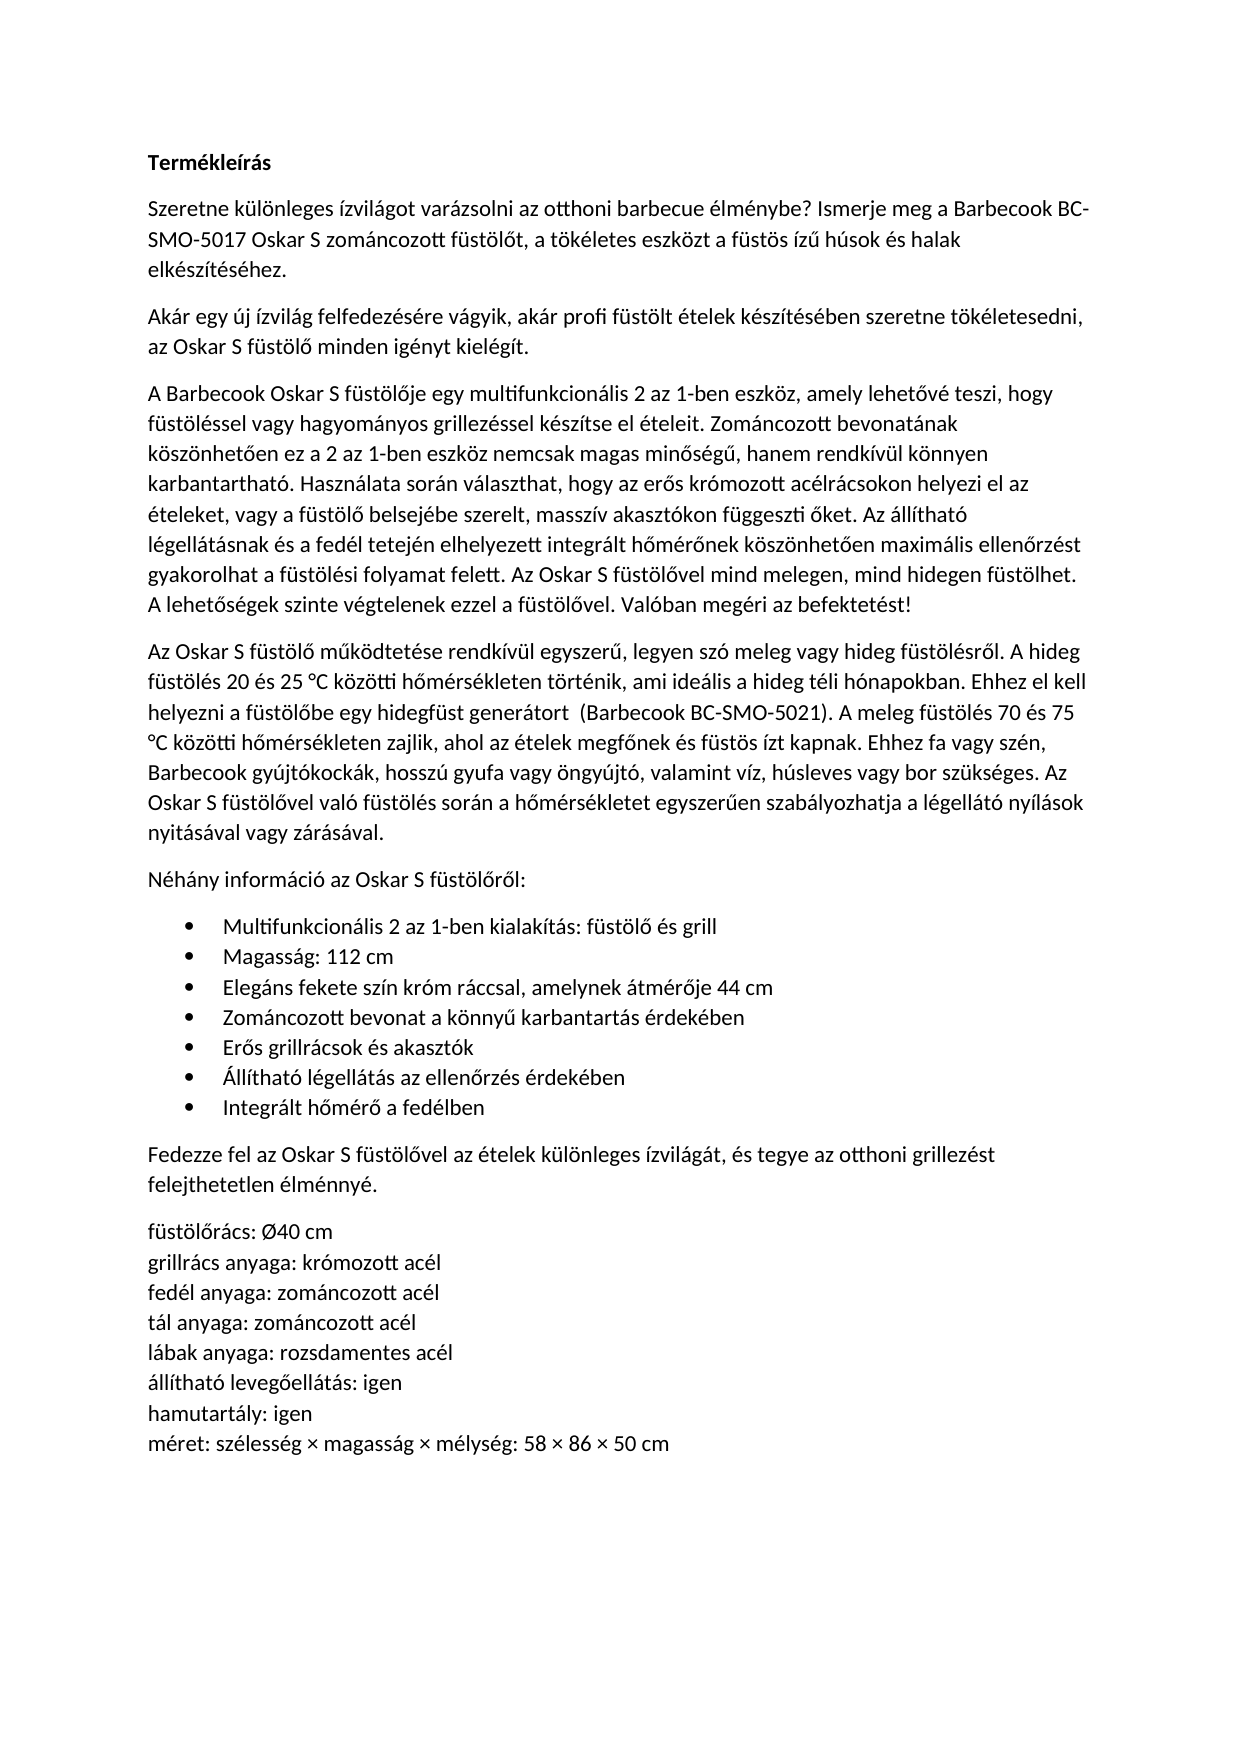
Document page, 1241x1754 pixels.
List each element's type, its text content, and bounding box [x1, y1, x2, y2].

list Integrált hőmérő a fedélben [185, 1093, 1093, 1121]
text Szeretne különleges ízvilágot varázsolni az otthoni barbecue élménybe? Ismerje meg a Barbecook BC-SMO-5017 Oskar S zománcozott füstölőt, a tökéletes eszközt a füstös ízű húsok és halak elkészítéséhez. [148, 194, 1093, 283]
text füstölőrács: Ø40 cm grillrács anyaga: krómozott acél fedél anyaga: zománcozott acél tál anyaga: zománcozott acél lábak anyaga: rozsdamentes acél állítható levegőellátás: igen hamutartály: igen méret: szélesség × magasság × mélység: 58 × 86 × 50 cm [148, 1217, 1093, 1457]
list Magasság: 112 cm [185, 942, 1093, 970]
list Zománcozott bevonat a könnyű karbantartás érdekében [185, 1003, 1093, 1031]
text Akár egy új ízvilág felfedezésére vágyik, akár profi füstölt ételek készítésében szeretne tökéletesedni, az Oskar S füstölő minden igényt kielégít. [148, 302, 1093, 360]
list Állítható légellátás az ellenőrzés érdekében [185, 1063, 1093, 1091]
text Termékleírás [148, 148, 1093, 176]
text Az Oskar S füstölő működtetése rendkívül egyszerű, legyen szó meleg vagy hideg füstölésről. A hideg füstölés 20 és 25 °C közötti hőmérsékleten történik, ami ideális a hideg téli hónapokban. Ehhez el kell helyezni a füstölőbe egy hidegfüst generátort (Barbecook BC-SMO-5021). A meleg füstölés 70 és 75 °C közötti hőmérsékleten zajlik, ahol az ételek megfőnek és füstös ízt kapnak. Ehhez fa vagy szén, Barbecook gyújtókockák, hosszú gyufa vagy öngyújtó, valamint víz, húsleves vagy bor szükséges. Az Oskar S füstölővel való füstölés során a hőmérsékletet egyszerűen szabályozhatja a légellátó nyílások nyitásával vagy zárásával. [148, 637, 1093, 846]
list Elegáns fekete szín króm ráccsal, amelynek átmérője 44 cm [185, 973, 1093, 1001]
list Erős grillrácsok és akasztók [185, 1033, 1093, 1061]
list Multifunkcionális 2 az 1-ben kialakítás: füstölő és grill [185, 912, 1093, 940]
text Néhány információ az Oskar S füstölőről: [148, 865, 1093, 893]
text A Barbecook Oskar S füstölője egy multifunkcionális 2 az 1-ben eszköz, amely lehetővé teszi, hogy füstöléssel vagy hagyományos grillezéssel készítse el ételeit. Zománcozott bevonatának köszönhetően ez a 2 az 1-ben eszköz nemcsak magas minőségű, hanem rendkívül könnyen karbantartható. Használata során választhat, hogy az erős krómozott acélrácsokon helyezi el az ételeket, vagy a füstölő belsejébe szerelt, masszív akasztókon függeszti őket. Az állítható légellátásnak és a fedél tetején elhelyezett integrált hőmérőnek köszönhetően maximális ellenőrzést gyakorolhat a füstölési folyamat felett. Az Oskar S füstölővel mind melegen, mind hidegen füstölhet. A lehetőségek szinte végtelenek ezzel a füstölővel. Valóban megéri az befektetést! [148, 379, 1093, 618]
text Fedezze fel az Oskar S füstölővel az ételek különleges ízvilágát, és tegye az otthoni grillezést felejthetetlen élménnyé. [148, 1140, 1093, 1198]
